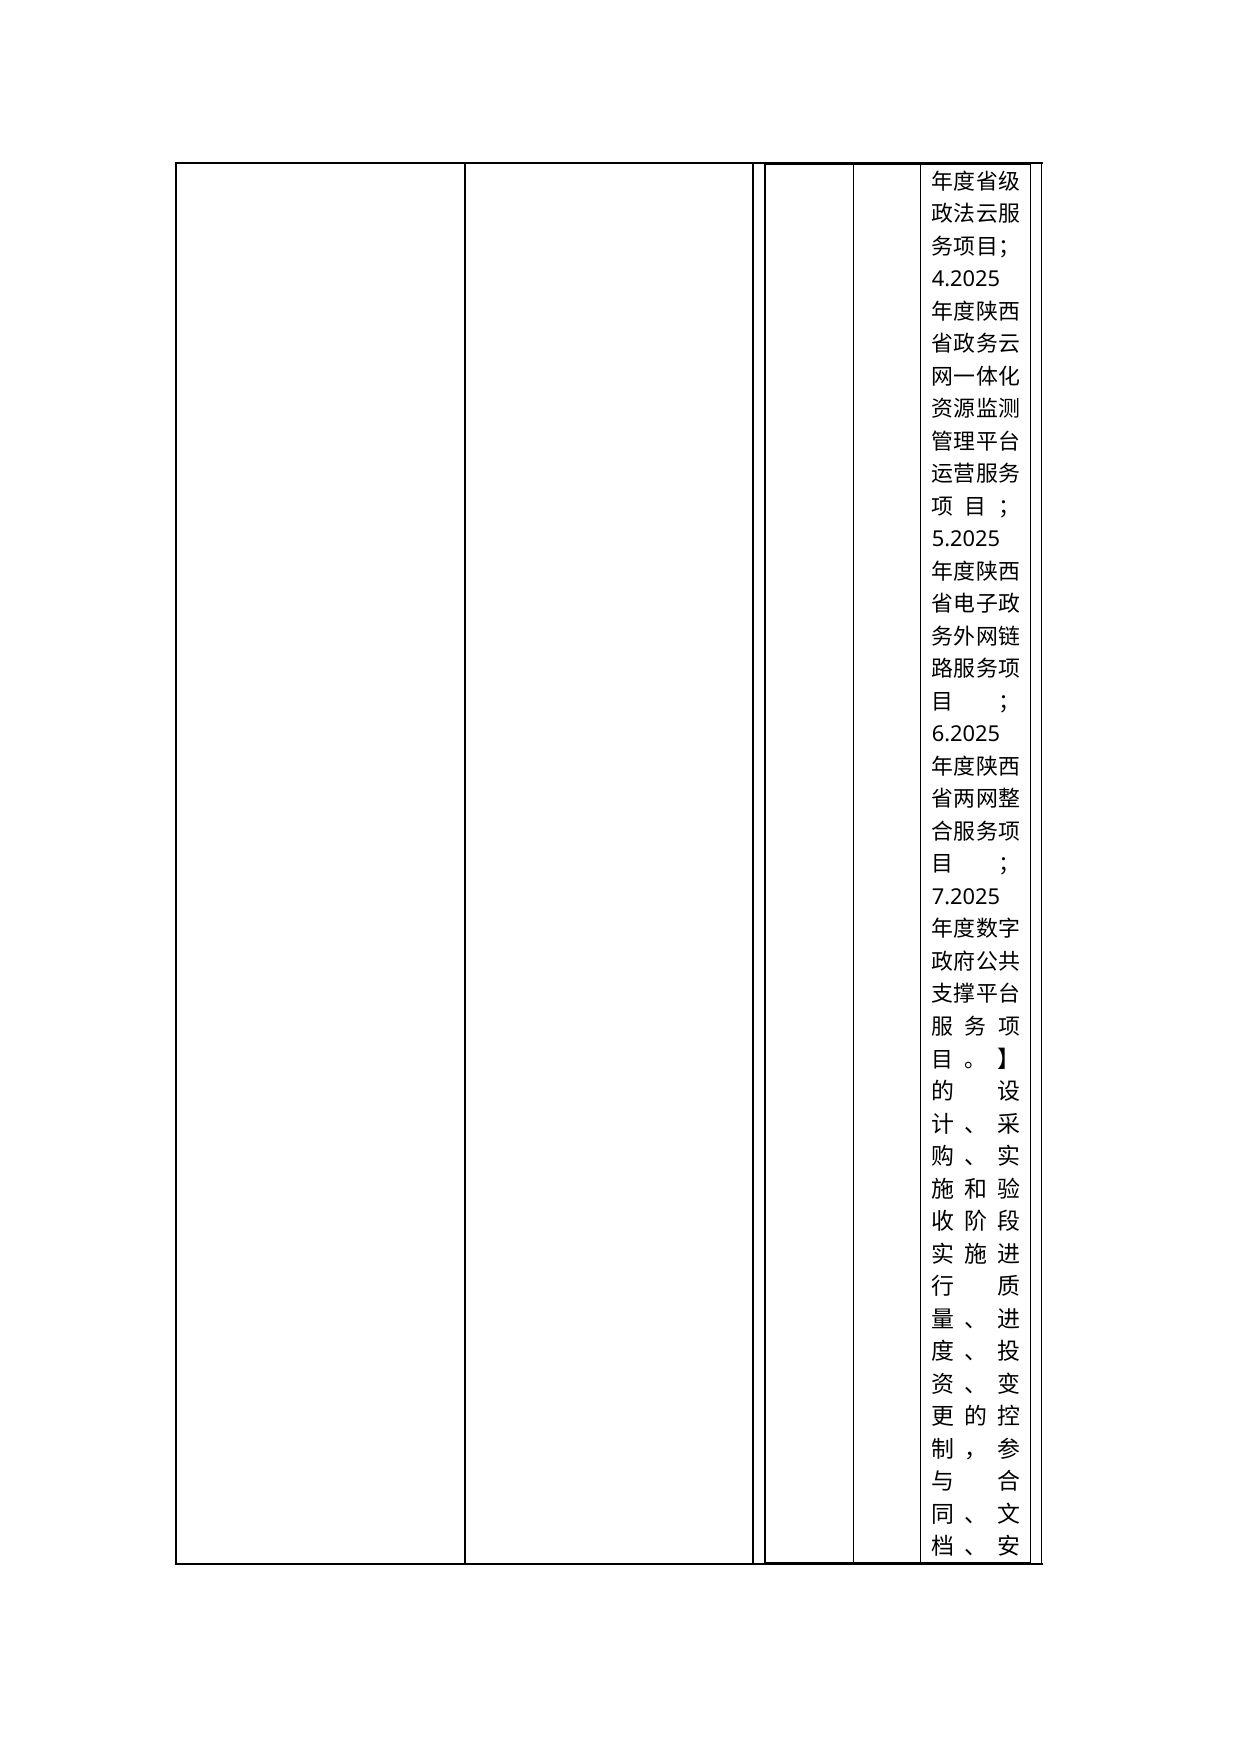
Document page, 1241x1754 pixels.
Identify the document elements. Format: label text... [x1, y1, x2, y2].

table_cell [766, 165, 853, 1562]
table_cell [466, 164, 752, 1563]
table_cell [921, 165, 1030, 1562]
table_cell 1 [177, 164, 464, 1563]
table_cell [754, 164, 764, 1563]
table_cell [854, 165, 920, 1562]
table_cell [1031, 164, 1041, 1563]
